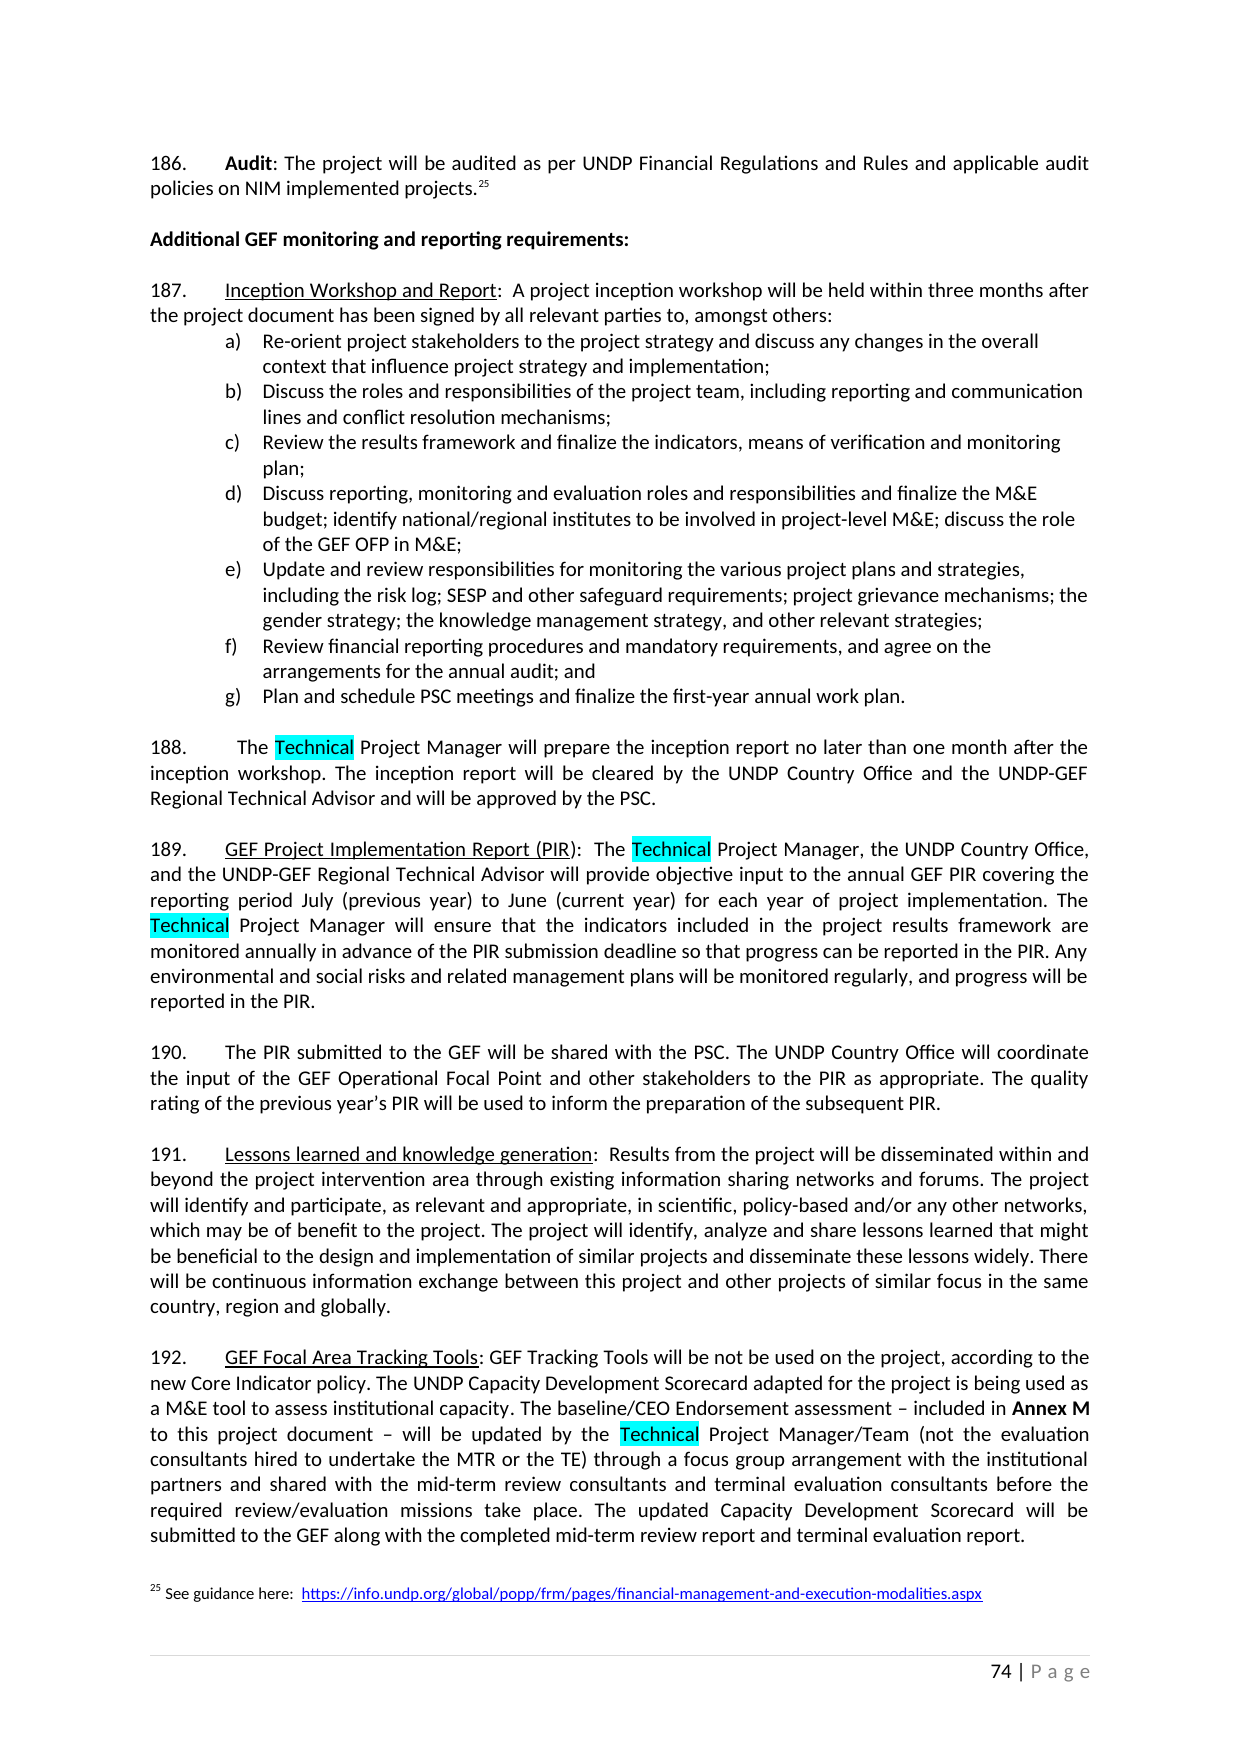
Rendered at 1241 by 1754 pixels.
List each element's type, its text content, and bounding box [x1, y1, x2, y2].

list Audit: The project will be audited as per UNDP Financial Regulations and Rules and applicable audit policies on NIM implemented projects. [150, 150, 1090, 201]
list GEF Project Implementation Report (PIR): The Technical Project Manager, the UNDP Country Office, and the UNDP-GEF Regional Technical Advisor will provide objective input to the annual GEF PIR covering the reporting period July (previous year) to June (current year) for each year of project implementation. The Technical Project Manager will ensure that the indicators included in the project results framework are monitored annually in advance of the PIR submission deadline so that progress can be reported in the PIR. Any environmental and social risks and related management plans will be monitored regularly, and progress will be reported in the PIR. [150, 836, 1090, 1014]
list Update and review responsibilities for monitoring the various project plans and strategies, including the risk log; SESP and other safeguard requirements; project grievance mechanisms; the gender strategy; the knowledge management strategy, and other relevant strategies; [225, 557, 1090, 633]
list GEF Focal Area Tracking Tools: GEF Tracking Tools will be not be used on the project, according to the new Core Indicator policy. The UNDP Capacity Development Scorecard adapted for the project is being used as a M&E tool to assess institutional capacity. The baseline/CEO Endorsement assessment – included in Annex M to this project document – will be updated by the Technical Project Manager/Team (not the evaluation consultants hired to undertake the MTR or the TE) through a focus group arrangement with the institutional partners and shared with the mid-term review consultants and terminal evaluation consultants before the required review/evaluation missions take place. The updated Capacity Development Scorecard will be submitted to the GEF along with the completed mid-term review report and terminal evaluation report. [150, 1344, 1090, 1548]
list Re-orient project stakeholders to the project strategy and discuss any changes in the overall context that influence project strategy and implementation; [225, 328, 1090, 379]
text Additional GEF monitoring and reporting requirements: [150, 226, 1090, 252]
list Lessons learned and knowledge generation: Results from the project will be disseminated within and beyond the project intervention area through existing information sharing networks and forums. The project will identify and participate, as relevant and appropriate, in scientific, policy-based and/or any other networks, which may be of benefit to the project. The project will identify, analyze and share lessons learned that might be beneficial to the design and implementation of similar projects and disseminate these lessons widely. There will be continuous information exchange between this project and other projects of similar focus in the same country, region and globally. [150, 1141, 1090, 1319]
list Discuss the roles and responsibilities of the project team, including reporting and communication lines and conflict resolution mechanisms; [225, 379, 1090, 429]
list Review financial reporting procedures and mandatory requirements, and agree on the arrangements for the annual audit; and [225, 633, 1090, 684]
list Review the results framework and finalize the indicators, means of verification and monitoring plan; [225, 429, 1090, 480]
list Plan and schedule PSC meetings and finalize the first-year annual work plan. [225, 684, 1090, 709]
list The Technical Project Manager will prepare the inception report no later than one month after the inception workshop. The inception report will be cleared by the UNDP Country Office and the UNDP-GEF Regional Technical Advisor and will be approved by the PSC. [150, 734, 1090, 811]
list Discuss reporting, monitoring and evaluation roles and responsibilities and finalize the M&E budget; identify national/regional institutes to be involved in project-level M&E; discuss the role of the GEF OFP in M&E; [225, 480, 1090, 557]
list The PIR submitted to the GEF will be shared with the PSC. The UNDP Country Office will coordinate the input of the GEF Operational Focal Point and other stakeholders to the PIR as appropriate. The quality rating of the previous year’s PIR will be used to inform the preparation of the subsequent PIR. [150, 1039, 1090, 1116]
list Inception Workshop and Report: A project inception workshop will be held within three months after the project document has been signed by all relevant parties to, amongst others: [150, 277, 1090, 328]
